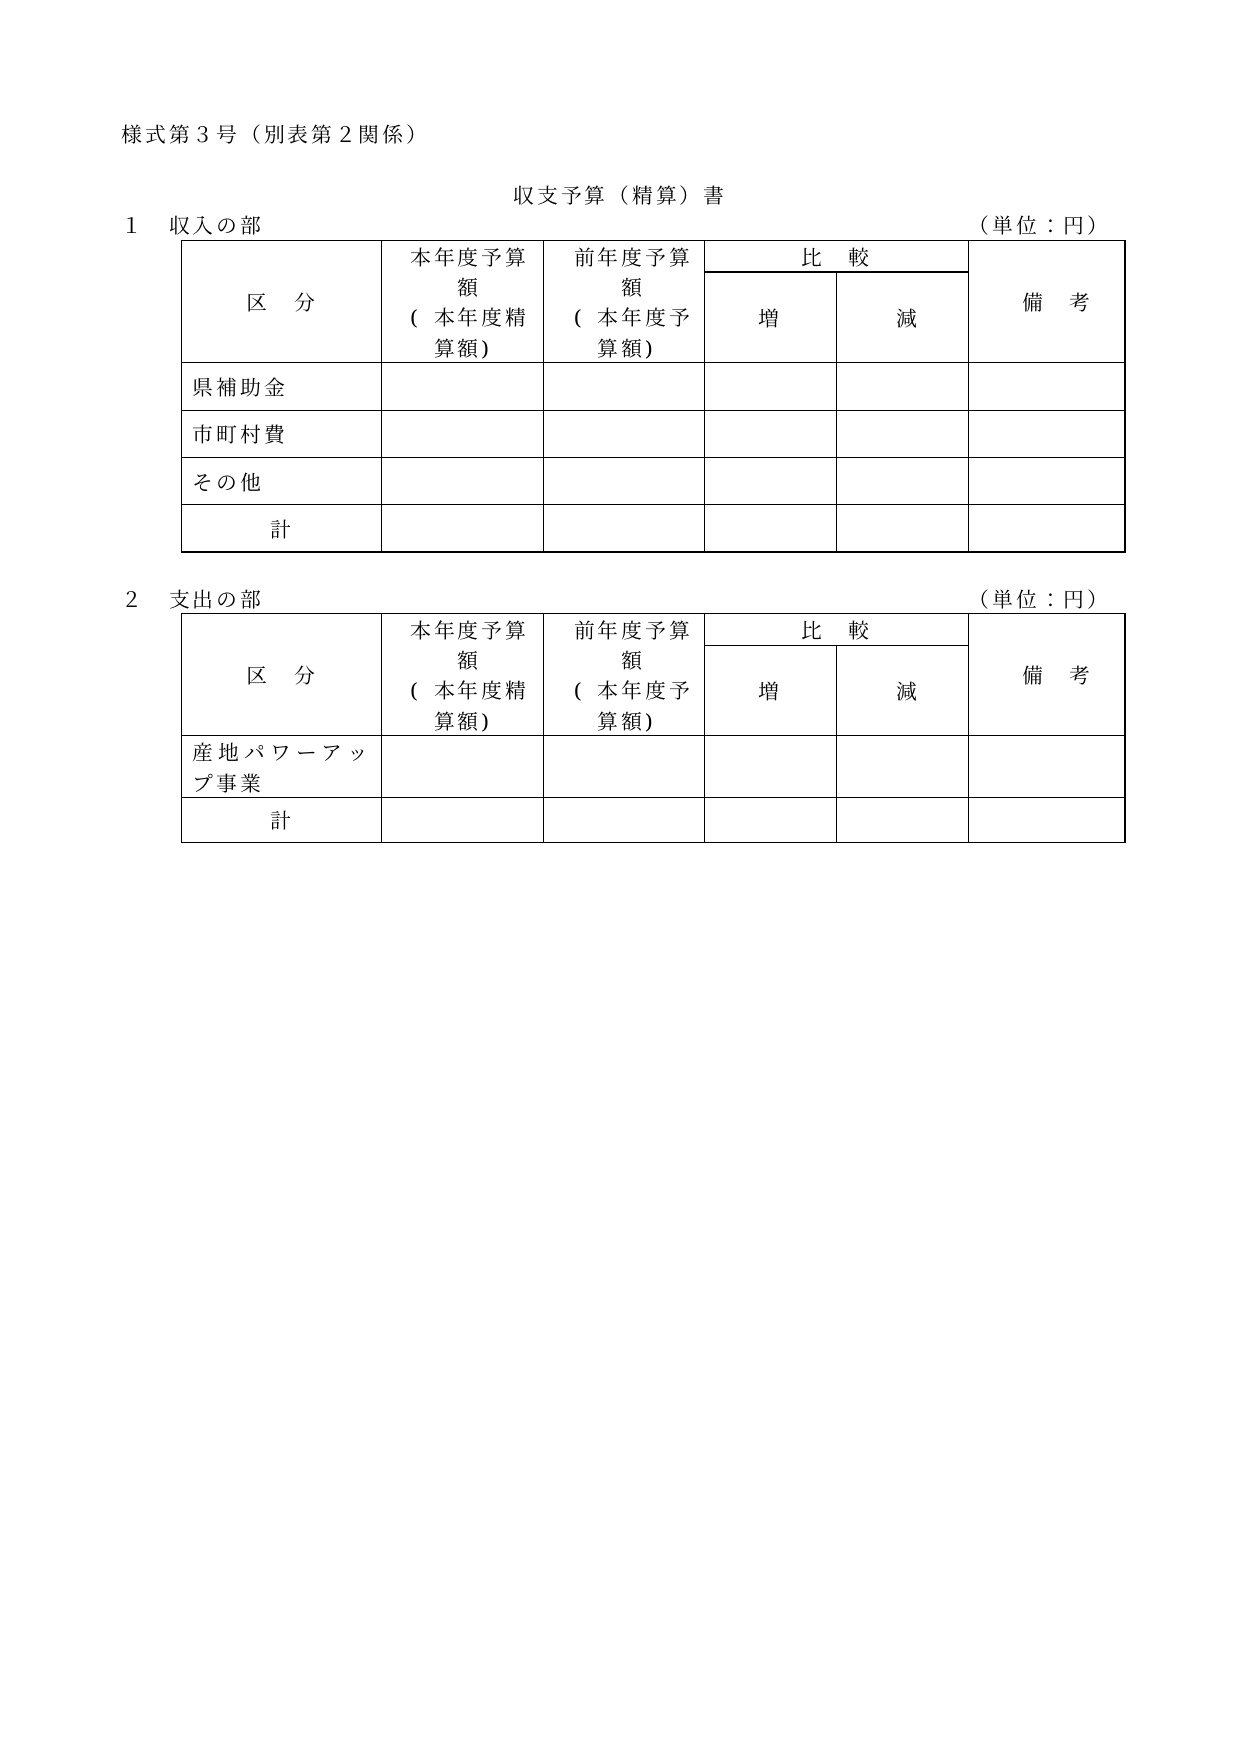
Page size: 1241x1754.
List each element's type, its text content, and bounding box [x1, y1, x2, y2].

table_cell [837, 411, 968, 457]
table_cell [544, 411, 704, 457]
table_cell 減 [837, 646, 968, 735]
table_header 区 分 [182, 241, 381, 362]
table_cell [969, 736, 1124, 797]
table_cell [544, 798, 704, 842]
table_header 比 較 [705, 241, 968, 271]
table_cell 減 [837, 273, 968, 362]
table_cell [837, 736, 968, 797]
table_cell [544, 458, 704, 504]
table_cell [544, 505, 704, 551]
table_cell [382, 736, 543, 797]
text 様式第３号（別表第２関係） [121, 119, 1119, 149]
table_cell [382, 458, 543, 504]
text 収支予算（精算）書 [121, 179, 1119, 210]
table_cell [705, 363, 836, 409]
table_header 備 考 [969, 241, 1124, 362]
table_cell 増 [705, 273, 836, 362]
table_cell [382, 798, 543, 842]
table_cell 県補助金 [182, 363, 381, 409]
table_cell [705, 736, 836, 797]
table_cell 増 [705, 646, 836, 735]
table_cell [969, 363, 1124, 409]
table_cell [837, 363, 968, 409]
table_cell [837, 798, 968, 842]
table_cell 市町村費 [182, 411, 381, 457]
table_cell [382, 363, 543, 409]
table_cell [837, 505, 968, 551]
table_cell [969, 458, 1124, 504]
table_cell [837, 458, 968, 504]
table_cell 計 [182, 798, 381, 842]
table_cell 計 [182, 505, 381, 551]
table_header 比 較 [705, 614, 968, 644]
text １ 収入の部 （単位：円） [121, 210, 1119, 240]
table_cell [969, 798, 1124, 842]
table_cell [705, 458, 836, 504]
table_header 前年度予算額 (本年度予算額) [544, 614, 704, 735]
table_cell その他 [182, 458, 381, 504]
table_header 前年度予算額 (本年度予算額) [544, 241, 704, 362]
table_cell [969, 505, 1124, 551]
text ２ 支出の部 （単位：円） [121, 583, 1119, 613]
table_cell [705, 411, 836, 457]
table_cell [544, 736, 704, 797]
table_header 備 考 [969, 614, 1124, 735]
table_header 区 分 [182, 614, 381, 735]
table_cell [382, 505, 543, 551]
table_header 本年度予算額 (本年度精算額) [382, 241, 543, 362]
table_cell [705, 505, 836, 551]
table_cell [705, 798, 836, 842]
table_cell 産地パワーアップ事業 [182, 736, 381, 797]
table_cell [544, 363, 704, 409]
table_cell [969, 411, 1124, 457]
table_header 本年度予算額 (本年度精算額) [382, 614, 543, 735]
table_cell [382, 411, 543, 457]
